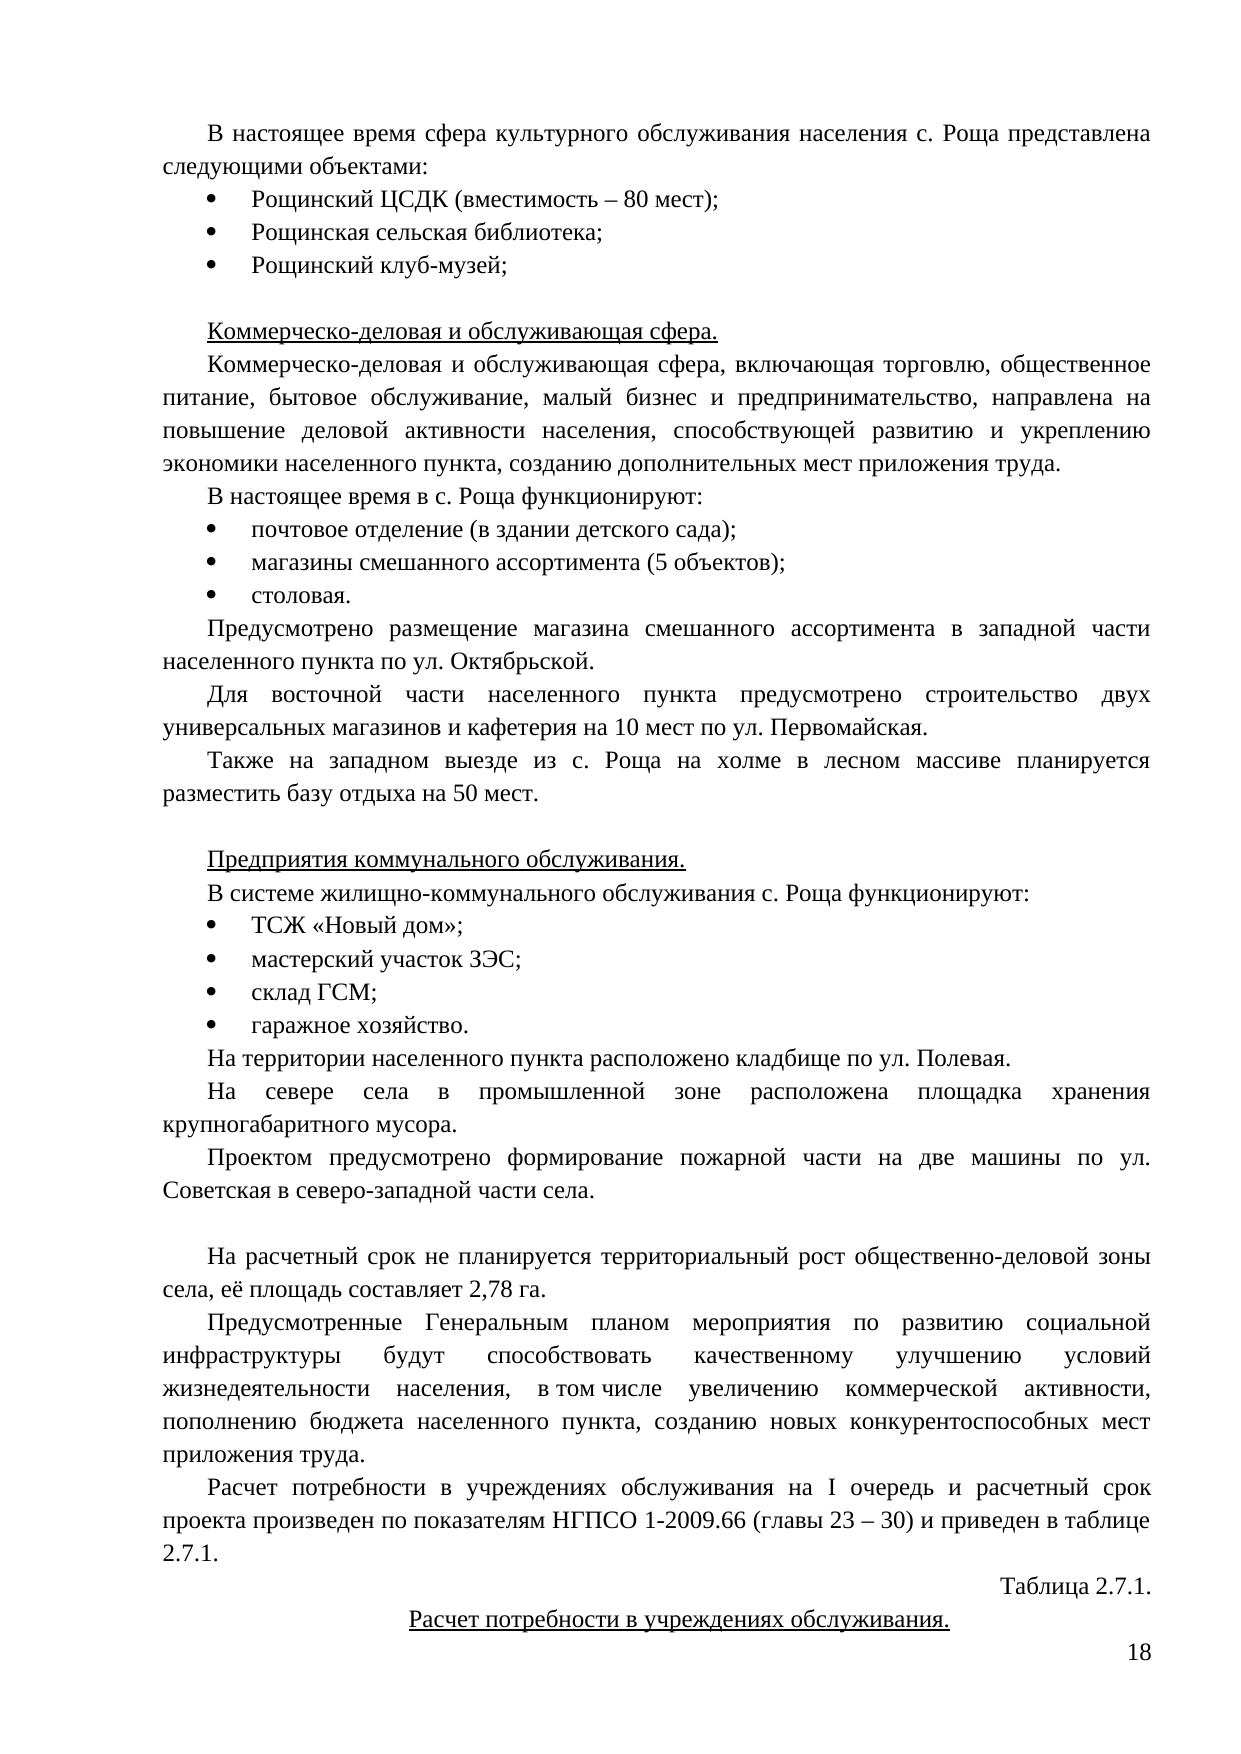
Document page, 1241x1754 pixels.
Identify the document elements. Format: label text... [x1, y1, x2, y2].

text Расчет потребности в учреждениях обслуживания. [162, 1604, 1152, 1633]
list Рощинский ЦСДК (вместимость – 80 мест); [207, 184, 1152, 213]
text Предусмотрено размещение магазина смешанного ассортимента в западной части населенного пункта по ул. Октябрьской. [162, 613, 1152, 675]
text Коммерческо-деловая и обслуживающая сфера, включающая торговлю, общественное питание, бытовое обслуживание, малый бизнес и предпринимательство, направлена на повышение деловой активности населения, способствующей развитию и укреплению экономики населенного пункта, созданию дополнительных мест приложения труда. [162, 349, 1152, 477]
list ТСЖ «Новый дом»; [207, 911, 1152, 939]
text Также на западном выезде из с. Роща на холме в лесном массиве планируется разместить базу отдыха на 50 мест. [162, 746, 1152, 807]
text Проектом предусмотрено формирование пожарной части на две машины по ул. Советская в северо-западной части села. [162, 1142, 1152, 1203]
list Рощинский клуб-музей; [207, 250, 1152, 279]
text На территории населенного пункта расположено кладбище по ул. Полевая. [162, 1043, 1152, 1071]
list почтовое отделение (в здании детского сада); [207, 514, 1152, 543]
list мастерский участок ЗЭС; [207, 944, 1152, 972]
list Рощинская сельская библиотека; [207, 217, 1152, 246]
text Коммерческо-деловая и обслуживающая сфера. [162, 316, 1152, 345]
text В настоящее время в с. Роща функционируют: [162, 481, 1152, 510]
text Для восточной части населенного пункта предусмотрено строительство двух универсальных магазинов и кафетерия на 10 мест по ул. Первомайская. [162, 679, 1152, 741]
text На севере села в промышленной зоне расположена площадка хранения крупногабаритного мусора. [162, 1076, 1152, 1137]
text В системе жилищно-коммунального обслуживания с. Роща функционируют: [162, 878, 1152, 906]
list магазины смешанного ассортимента (5 объектов); [207, 547, 1152, 576]
text Расчет потребности в учреждениях обслуживания на I очередь и расчетный срок проекта произведен по показателям НГПСО 1-2009.66 (главы 23 – 30) и приведен в таблице 2.7.1. [162, 1472, 1152, 1567]
list склад ГСМ; [207, 977, 1152, 1005]
list гаражное хозяйство. [207, 1010, 1152, 1038]
text Предприятия коммунального обслуживания. [162, 844, 1152, 873]
text Таблица 2.7.1. [162, 1571, 1152, 1600]
text В настоящее время сфера культурного обслуживания населения с. Роща представлена следующими объектами: [162, 118, 1152, 180]
list столовая. [207, 580, 1152, 609]
text Предусмотренные Генеральным планом мероприятия по развитию социальной инфраструктуры будут способствовать качественному улучшению условий жизнедеятельности населения, в том числе увеличению коммерческой активности, пополнению бюджета населенного пункта, созданию новых конкурентоспособных мест приложения труда. [162, 1307, 1152, 1468]
text На расчетный срок не планируется территориальный рост общественно-деловой зоны села, её площадь составляет 2,78 га. [162, 1241, 1152, 1303]
